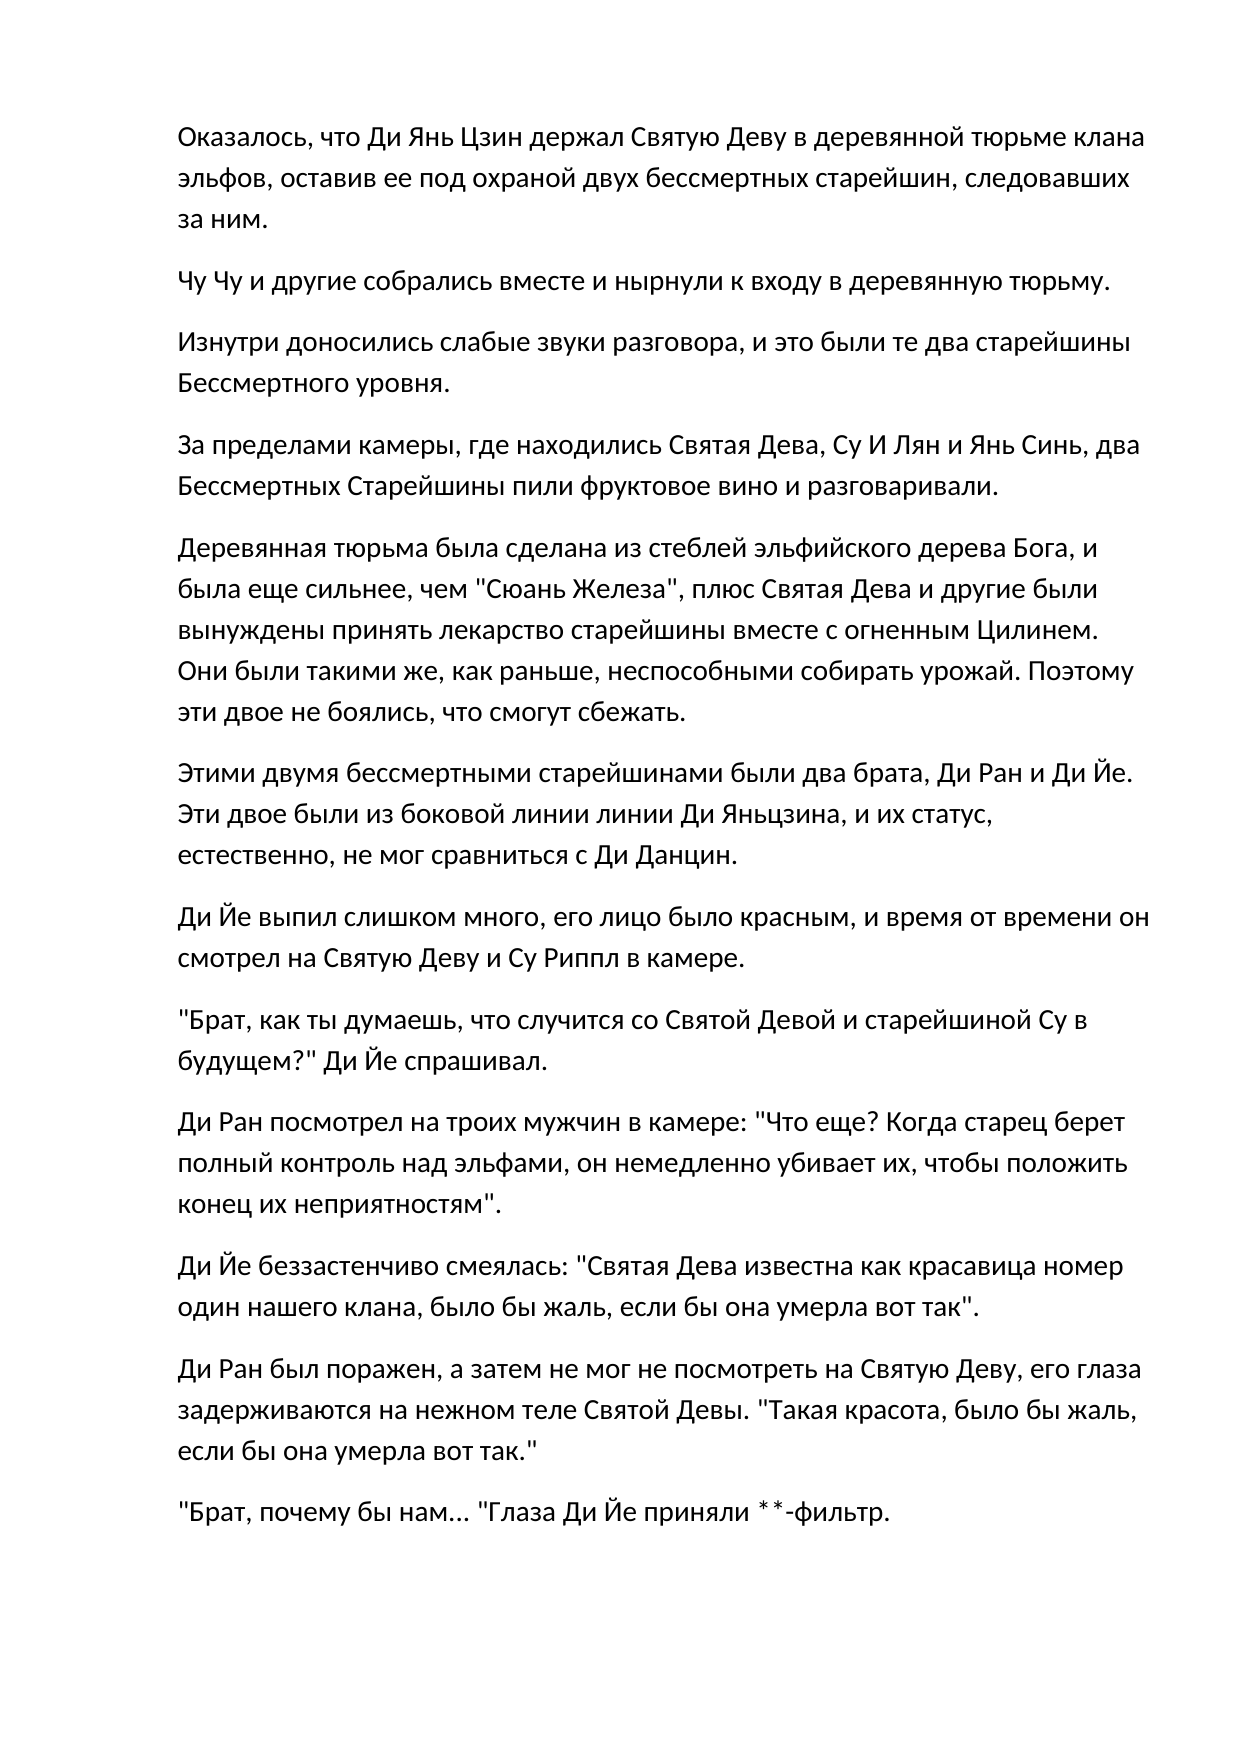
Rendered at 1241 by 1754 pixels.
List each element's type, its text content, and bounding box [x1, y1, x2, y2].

text Этими двумя бессмертными старейшинами были два брата, Ди Ран и Ди Йе. Эти двое были из боковой линии линии Ди Яньцзина, и их статус, естественно, не мог сравниться с Ди Данцин. [177, 754, 1152, 872]
text Деревянная тюрьма была сделана из стеблей эльфийского дерева Бога, и была еще сильнее, чем "Сюань Железа", плюс Святая Дева и другие были вынуждены принять лекарство старейшины вместе с огненным Цилинем. Они были такими же, как раньше, неспособными собирать урожай. Поэтому эти двое не боялись, что смогут сбежать. [177, 529, 1152, 728]
text "Брат, как ты думаешь, что случится со Святой Девой и старейшиной Су в будущем?" Ди Йе спрашивал. [177, 1001, 1152, 1077]
text "Брат, почему бы нам... "Глаза Ди Йе приняли **-фильтр. [177, 1493, 1152, 1529]
text Оказалось, что Ди Янь Цзин держал Святую Деву в деревянной тюрьме клана эльфов, оставив ее под охраной двух бессмертных старейшин, следовавших за ним. [177, 118, 1152, 236]
text Ди Ран посмотрел на троих мужчин в камере: "Что еще? Когда старец берет полный контроль над эльфами, он немедленно убивает их, чтобы положить конец их неприятностям". [177, 1103, 1152, 1221]
text Чу Чу и другие собрались вместе и нырнули к входу в деревянную тюрьму. [177, 262, 1152, 297]
text За пределами камеры, где находились Святая Дева, Су И Лян и Янь Синь, два Бессмертных Старейшины пили фруктовое вино и разговаривали. [177, 426, 1152, 503]
text Ди Йе выпил слишком много, его лицо было красным, и время от времени он смотрел на Святую Деву и Су Риппл в камере. [177, 898, 1152, 975]
text Изнутри доносились слабые звуки разговора, и это были те два старейшины Бессмертного уровня. [177, 323, 1152, 400]
text Ди Йе беззастенчиво смеялась: "Святая Дева известна как красавица номер один нашего клана, было бы жаль, если бы она умерла вот так". [177, 1247, 1152, 1324]
text Ди Ран был поражен, а затем не мог не посмотреть на Святую Деву, его глаза задерживаются на нежном теле Святой Девы. "Такая красота, было бы жаль, если бы она умерла вот так." [177, 1350, 1152, 1467]
